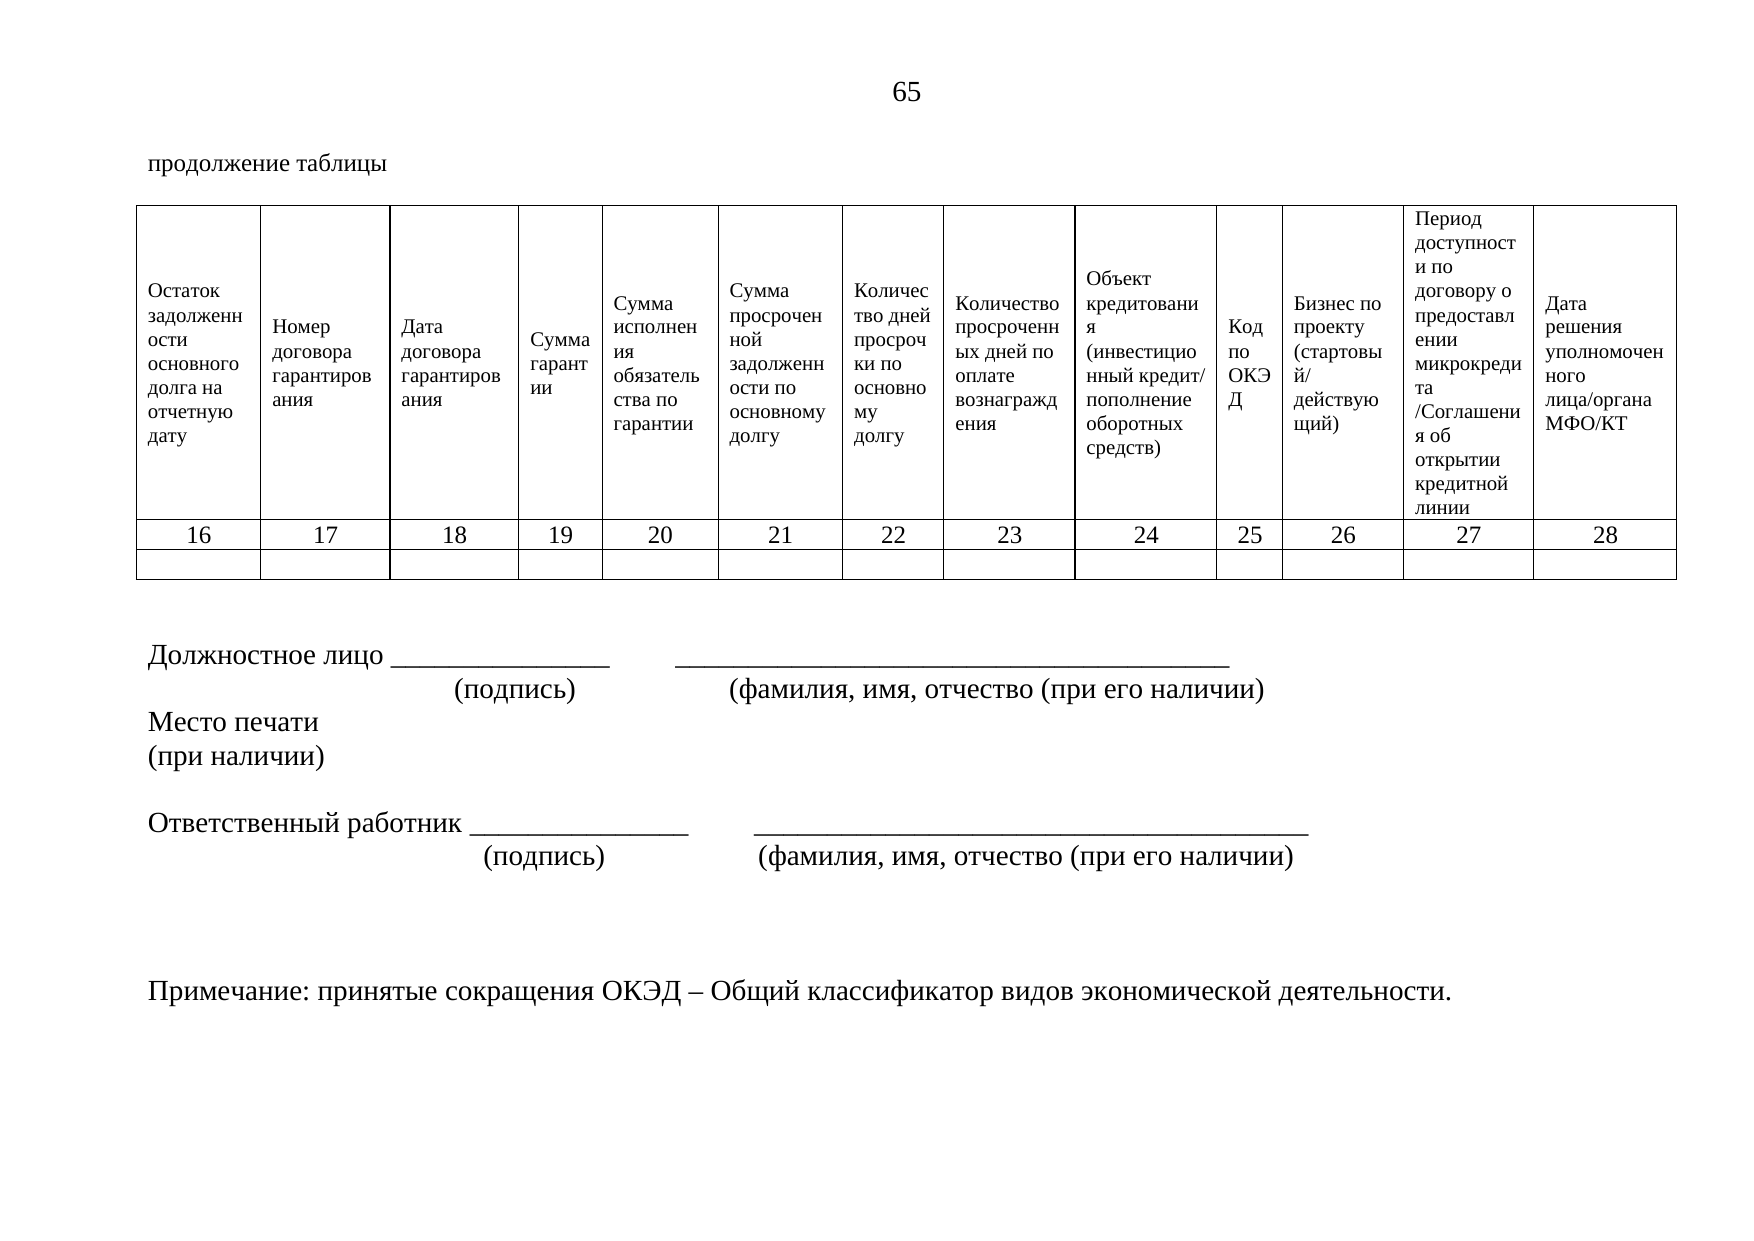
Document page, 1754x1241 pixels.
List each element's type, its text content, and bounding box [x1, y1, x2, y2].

table_cell [1534, 550, 1676, 579]
table_header Количество просроченных дней по оплате вознаграждения [944, 206, 1074, 519]
table_header Количество дней просрочки по основному долгу [843, 206, 943, 519]
table_cell 25 [1217, 520, 1282, 549]
table_cell [519, 550, 602, 579]
text Ответственный работник _______________ ______________________________________ [148, 805, 1665, 838]
table_cell 17 [261, 520, 389, 549]
table_cell [261, 550, 389, 579]
text (при наличии) [148, 738, 1665, 771]
table_header Номер договора гарантирования [261, 206, 389, 519]
text Должностное лицо _______________ ______________________________________ [148, 637, 1665, 671]
table_cell [1283, 550, 1403, 579]
table_cell [719, 550, 842, 579]
table_cell [843, 550, 943, 579]
text Место печати [148, 704, 1665, 738]
text (подпись) (фамилия, имя, отчество (при его наличии) [148, 838, 1665, 872]
table_header Сумма исполнения обязательства по гарантии [603, 206, 718, 519]
table_cell 27 [1404, 520, 1533, 549]
table_header Дата решения уполномоченного лица/органа МФО/КТ [1534, 206, 1676, 519]
table_header Бизнес по проекту (стартовый/ действующий) [1283, 206, 1403, 519]
table_cell [1404, 550, 1533, 579]
table_header Сумма просроченной задолженности по основному долгу [719, 206, 842, 519]
table_cell 21 [719, 520, 842, 549]
table_cell 23 [944, 520, 1074, 549]
table_header Код по ОКЭД [1217, 206, 1282, 519]
table_cell 28 [1534, 520, 1676, 549]
table_cell 19 [519, 520, 602, 549]
text продолжение таблицы [148, 148, 1665, 176]
table_cell 22 [843, 520, 943, 549]
table_cell 26 [1283, 520, 1403, 549]
table_cell 16 [137, 520, 260, 549]
table_cell 18 [391, 520, 518, 549]
table_cell [944, 550, 1074, 579]
table_cell [1076, 550, 1216, 579]
table_cell [137, 550, 260, 579]
table_header Период доступности по договору о предоставлении микрокредита /Соглашения об открытии кредитной линии [1404, 206, 1533, 519]
table_header Остаток задолженности основного долга на отчетную дату [137, 206, 260, 519]
table_cell [603, 550, 718, 579]
table_header Объект кредитования (инвестиционный кредит/ пополнение оборотных средств) [1076, 206, 1216, 519]
table_cell [1217, 550, 1282, 579]
table_cell 24 [1076, 520, 1216, 549]
text (подпись) (фамилия, имя, отчество (при его наличии) [148, 671, 1665, 704]
text Примечание: принятые сокращения ОКЭД – Общий классификатор видов экономической деятельности. [148, 973, 1665, 1006]
table_cell [391, 550, 518, 579]
table_header Дата договора гарантирования [391, 206, 518, 519]
table_cell 20 [603, 520, 718, 549]
table_header Сумма гарантии [519, 206, 602, 519]
